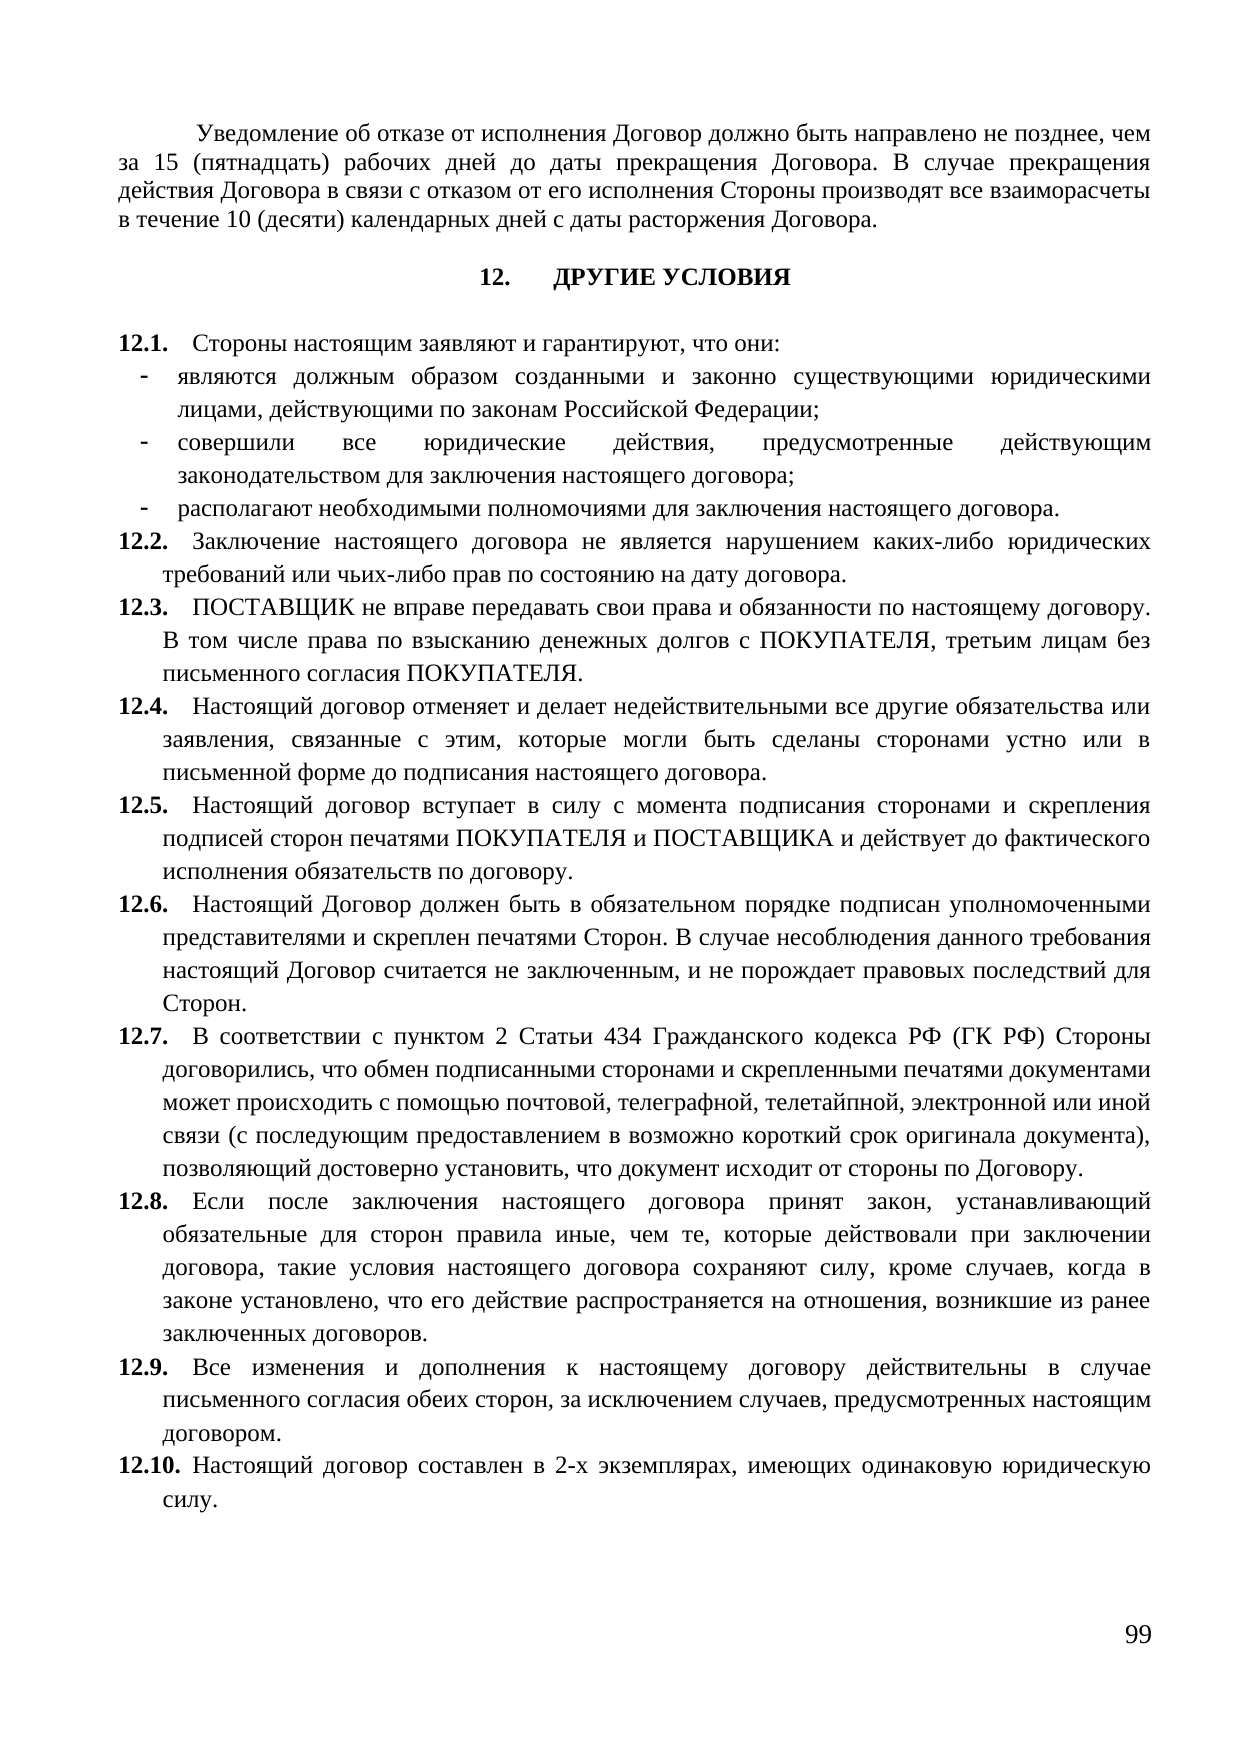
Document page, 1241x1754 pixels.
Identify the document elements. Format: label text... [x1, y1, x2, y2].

list Настоящий договор отменяет и делает недействительными все другие обязательства или заявления, связанные с этим, которые могли быть сделаны сторонами устно или в письменной форме до подписания настоящего договора. [118, 691, 1152, 786]
list В соответствии с пунктом 2 Статьи 434 Гражданского кодекса РФ (ГК РФ) Стороны договорились, что обмен подписанными сторонами и скрепленными печатями документами может происходить с помощью почтовой, телеграфной, телетайпной, электронной или иной связи (с последующим предоставлением в возможно короткий срок оригинала документа), позволяющий достоверно установить, что документ исходит от стороны по Договору. [118, 1021, 1152, 1182]
text Уведомление об отказе от исполнения Договор должно быть направлено не позднее, чем за 15 (пятнадцать) рабочих дней до даты прекращения Договора. В случае прекращения действия Договора в связи с отказом от его исполнения Стороны производят все взаиморасчеты в течение 10 (десяти) календарных дней с даты расторжения Договора. [118, 118, 1152, 233]
list совершили все юридические действия, предусмотренные действующим законодательством для заключения настоящего договора; [140, 427, 1152, 489]
list располагают необходимыми полномочиями для заключения настоящего договора. [140, 493, 1152, 522]
list Все изменения и дополнения к настоящему договору действительны в случае письменного согласия обеих сторон, за исключением случаев, предусмотренных настоящим договором. [118, 1352, 1152, 1446]
list Настоящий договор составлен в 2-х экземплярах, имеющих одинаковую юридическую силу. [118, 1451, 1152, 1512]
list Стороны настоящим заявляют и гарантируют, что они: [118, 328, 1152, 357]
list являются должным образом созданными и законно существующими юридическими лицами, действующими по законам Российской Федерации; [140, 361, 1152, 423]
list Если после заключения настоящего договора принят закон, устанавливающий обязательные для сторон правила иные, чем те, которые действовали при заключении договора, такие условия настоящего договора сохраняют силу, кроме случаев, когда в законе установлено, что его действие распространяется на отношения, возникшие из ранее заключенных договоров. [118, 1186, 1152, 1347]
list ПОСТАВЩИК не вправе передавать свои права и обязанности по настоящему договору. В том числе права по взысканию денежных долгов с ПОКУПАТЕЛЯ, третьим лицам без письменного согласия ПОКУПАТЕЛЯ. [118, 592, 1152, 687]
list ДРУГИЕ УСЛОВИЯ [118, 262, 1152, 291]
list Настоящий договор вступает в силу с момента подписания сторонами и скрепления подписей сторон печатями ПОКУПАТЕЛЯ и ПОСТАВЩИКА и действует до фактического исполнения обязательств по договору. [118, 790, 1152, 885]
list Заключение настоящего договора не является нарушением каких-либо юридических требований или чьих-либо прав по состоянию на дату договора. [118, 526, 1152, 588]
list Настоящий Договор должен быть в обязательном порядке подписан уполномоченными представителями и скреплен печатями Сторон. В случае несоблюдения данного требования настоящий Договор считается не заключенным, и не порождает правовых последствий для Сторон. [118, 889, 1152, 1017]
